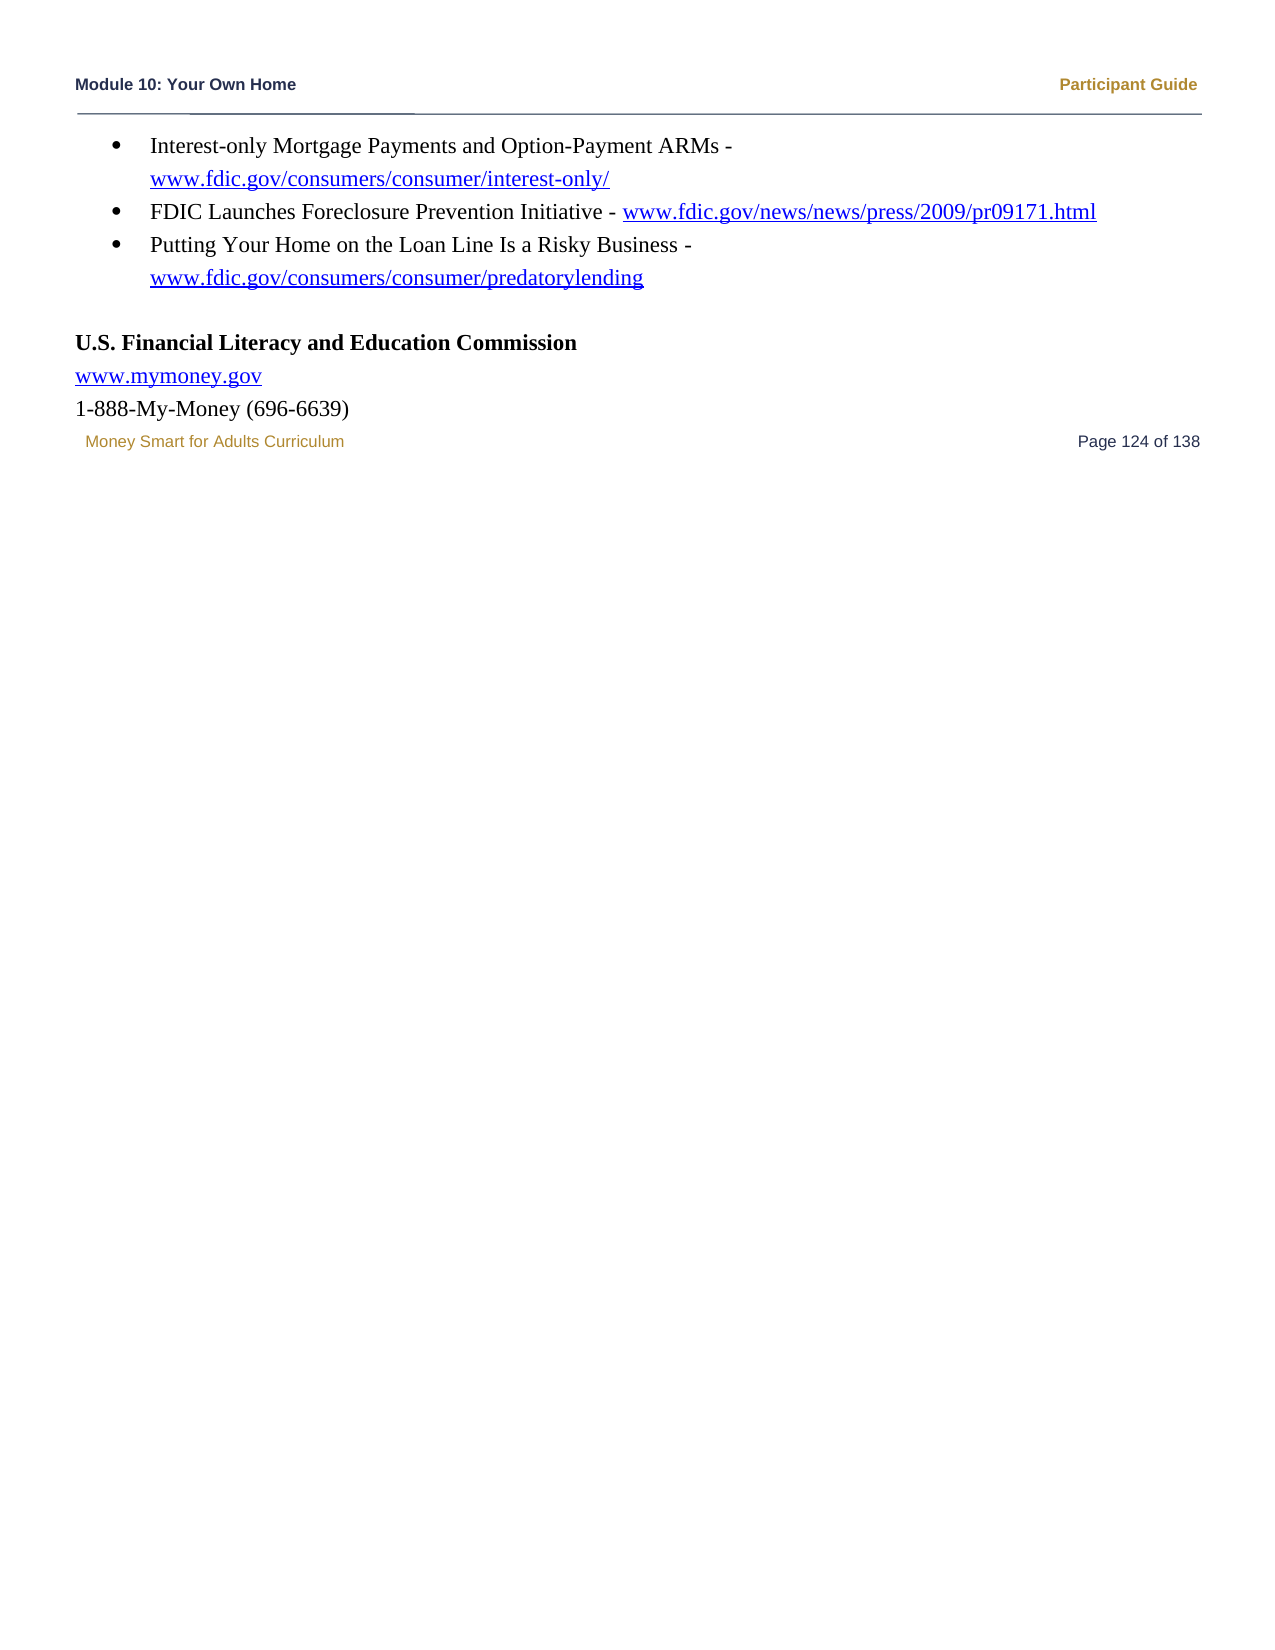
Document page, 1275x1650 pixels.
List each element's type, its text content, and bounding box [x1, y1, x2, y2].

text www.mymoney.gov [75, 362, 1131, 389]
text 1-888-My-Money (696-6639) [75, 395, 1131, 422]
list FDIC Launches Foreclosure Prevention Initiative - www.fdic.gov/news/news/press/2009/pr09171.html [112, 198, 1131, 224]
list Interest-only Mortgage Payments and Option-Payment ARMs - www.fdic.gov/consumers/consumer/interest-only/ [112, 132, 1131, 191]
text U.S. Financial Literacy and Education Commission [75, 329, 1131, 356]
list Putting Your Home on the Loan Line Is a Risky Business - www.fdic.gov/consumers/consumer/predatorylending [112, 231, 1131, 290]
picture [75, 0, 1201, 257]
